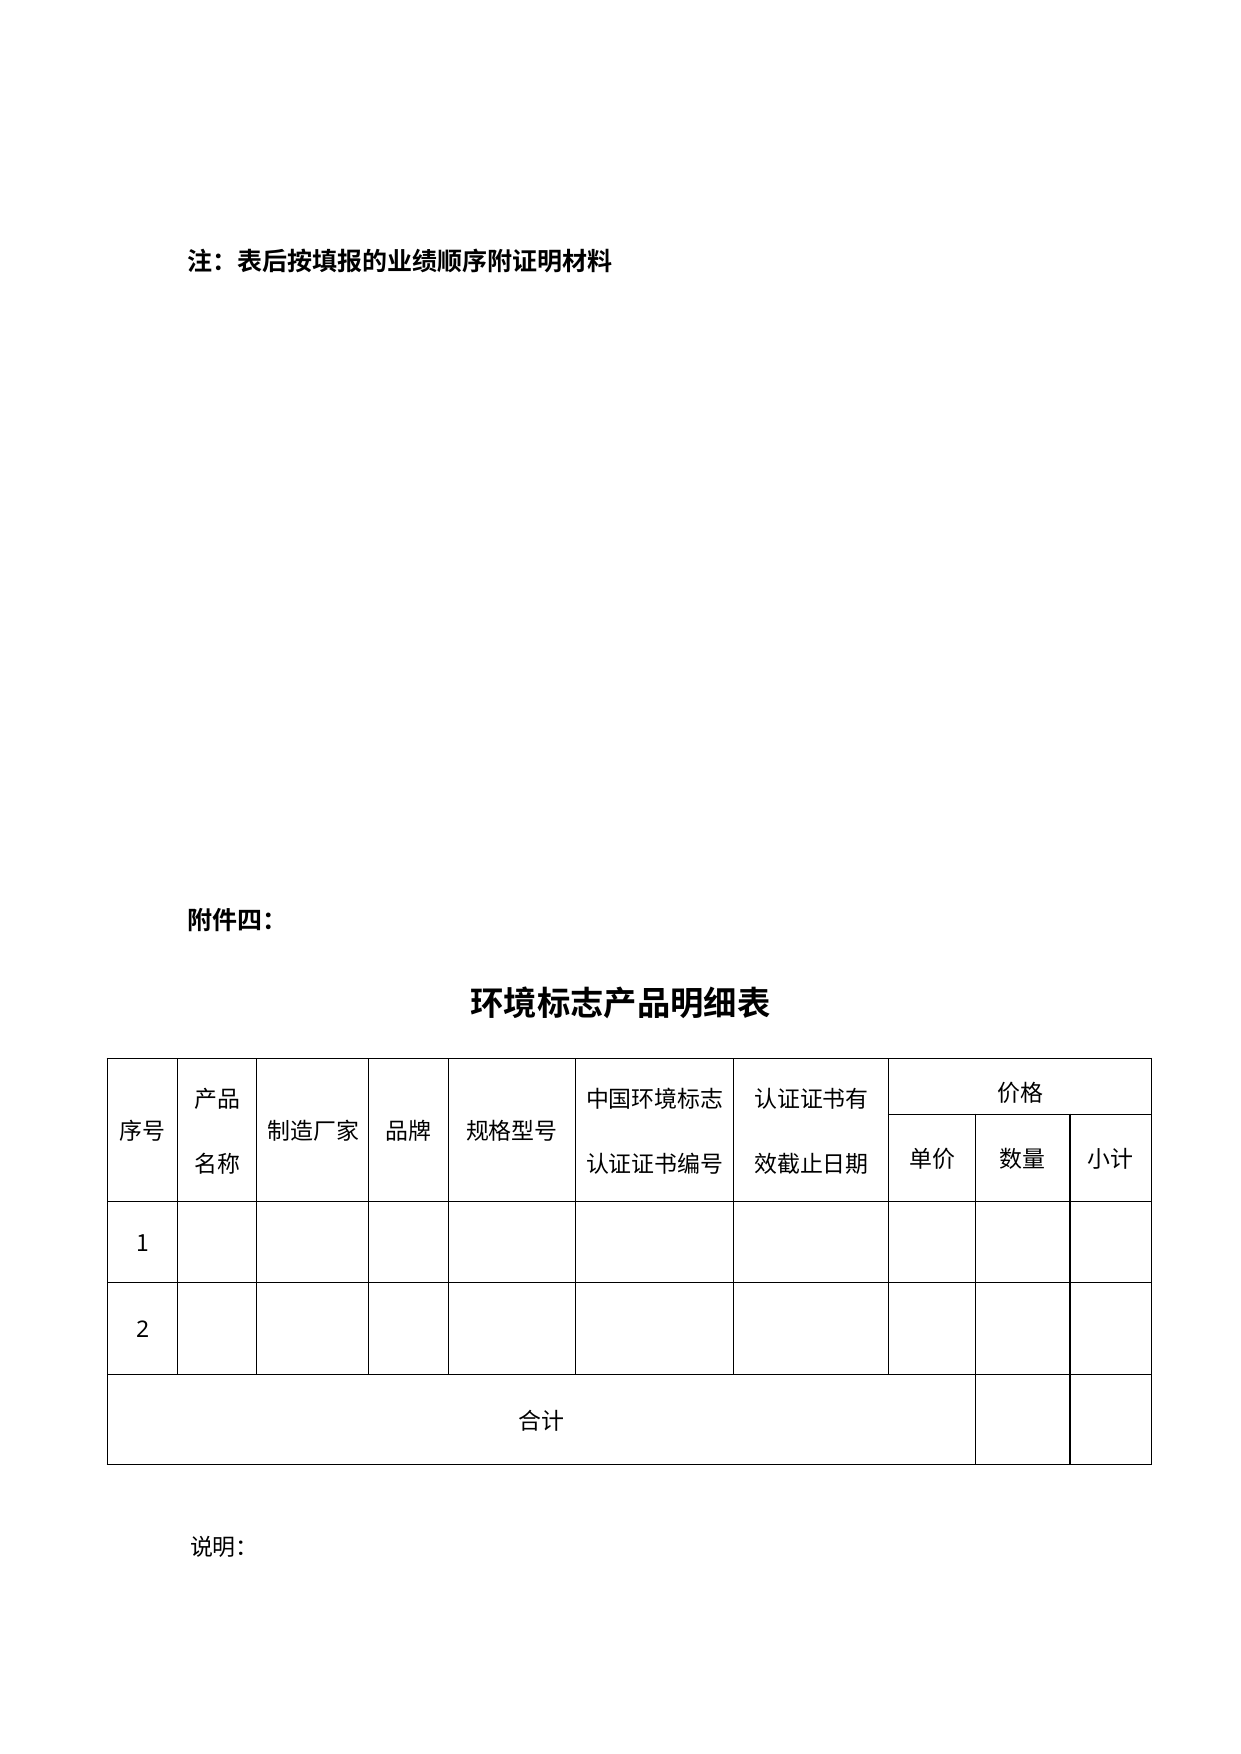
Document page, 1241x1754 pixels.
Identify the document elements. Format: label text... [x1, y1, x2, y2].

table_cell [1071, 1202, 1151, 1282]
table_cell [889, 1202, 975, 1282]
table_cell 2 [108, 1283, 177, 1374]
table_header 制造厂家 [257, 1059, 368, 1201]
table_header 中国环境标志认证证书编号 [576, 1059, 733, 1201]
text 附件四： [187, 886, 1053, 951]
table_cell [576, 1283, 733, 1374]
table_cell [369, 1283, 448, 1374]
table_header 价格 [889, 1059, 1151, 1113]
table_cell [734, 1283, 888, 1374]
table_cell [257, 1283, 368, 1374]
table_cell [1071, 1283, 1151, 1374]
table_cell 小计 [1071, 1115, 1151, 1201]
table_header 规格型号 [449, 1059, 575, 1201]
table_header 序号 [108, 1059, 177, 1201]
table_cell 1 [108, 1202, 177, 1282]
text 注：表后按填报的业绩顺序附证明材料 [187, 227, 1053, 292]
table_cell [976, 1283, 1069, 1374]
table_cell [178, 1202, 256, 1282]
table_cell 单价 [889, 1115, 975, 1201]
table_cell [449, 1283, 575, 1374]
table_cell [257, 1202, 368, 1282]
table_cell [576, 1202, 733, 1282]
table_header 认证证书有 效截止日期 [734, 1059, 888, 1201]
table_cell [976, 1375, 1069, 1463]
table_cell 数量 [976, 1115, 1069, 1201]
text 说明： [190, 1513, 1053, 1578]
table_header 产品 名称 [178, 1059, 256, 1201]
table_cell [369, 1202, 448, 1282]
table_cell [1071, 1375, 1151, 1463]
table_cell 合计 [108, 1375, 975, 1463]
table_cell [976, 1202, 1069, 1282]
text 环境标志产品明细表 [187, 969, 1053, 1034]
table_header 品牌 [369, 1059, 448, 1201]
table_cell [449, 1202, 575, 1282]
table_cell [734, 1202, 888, 1282]
table_cell [889, 1283, 975, 1374]
table_cell [178, 1283, 256, 1374]
